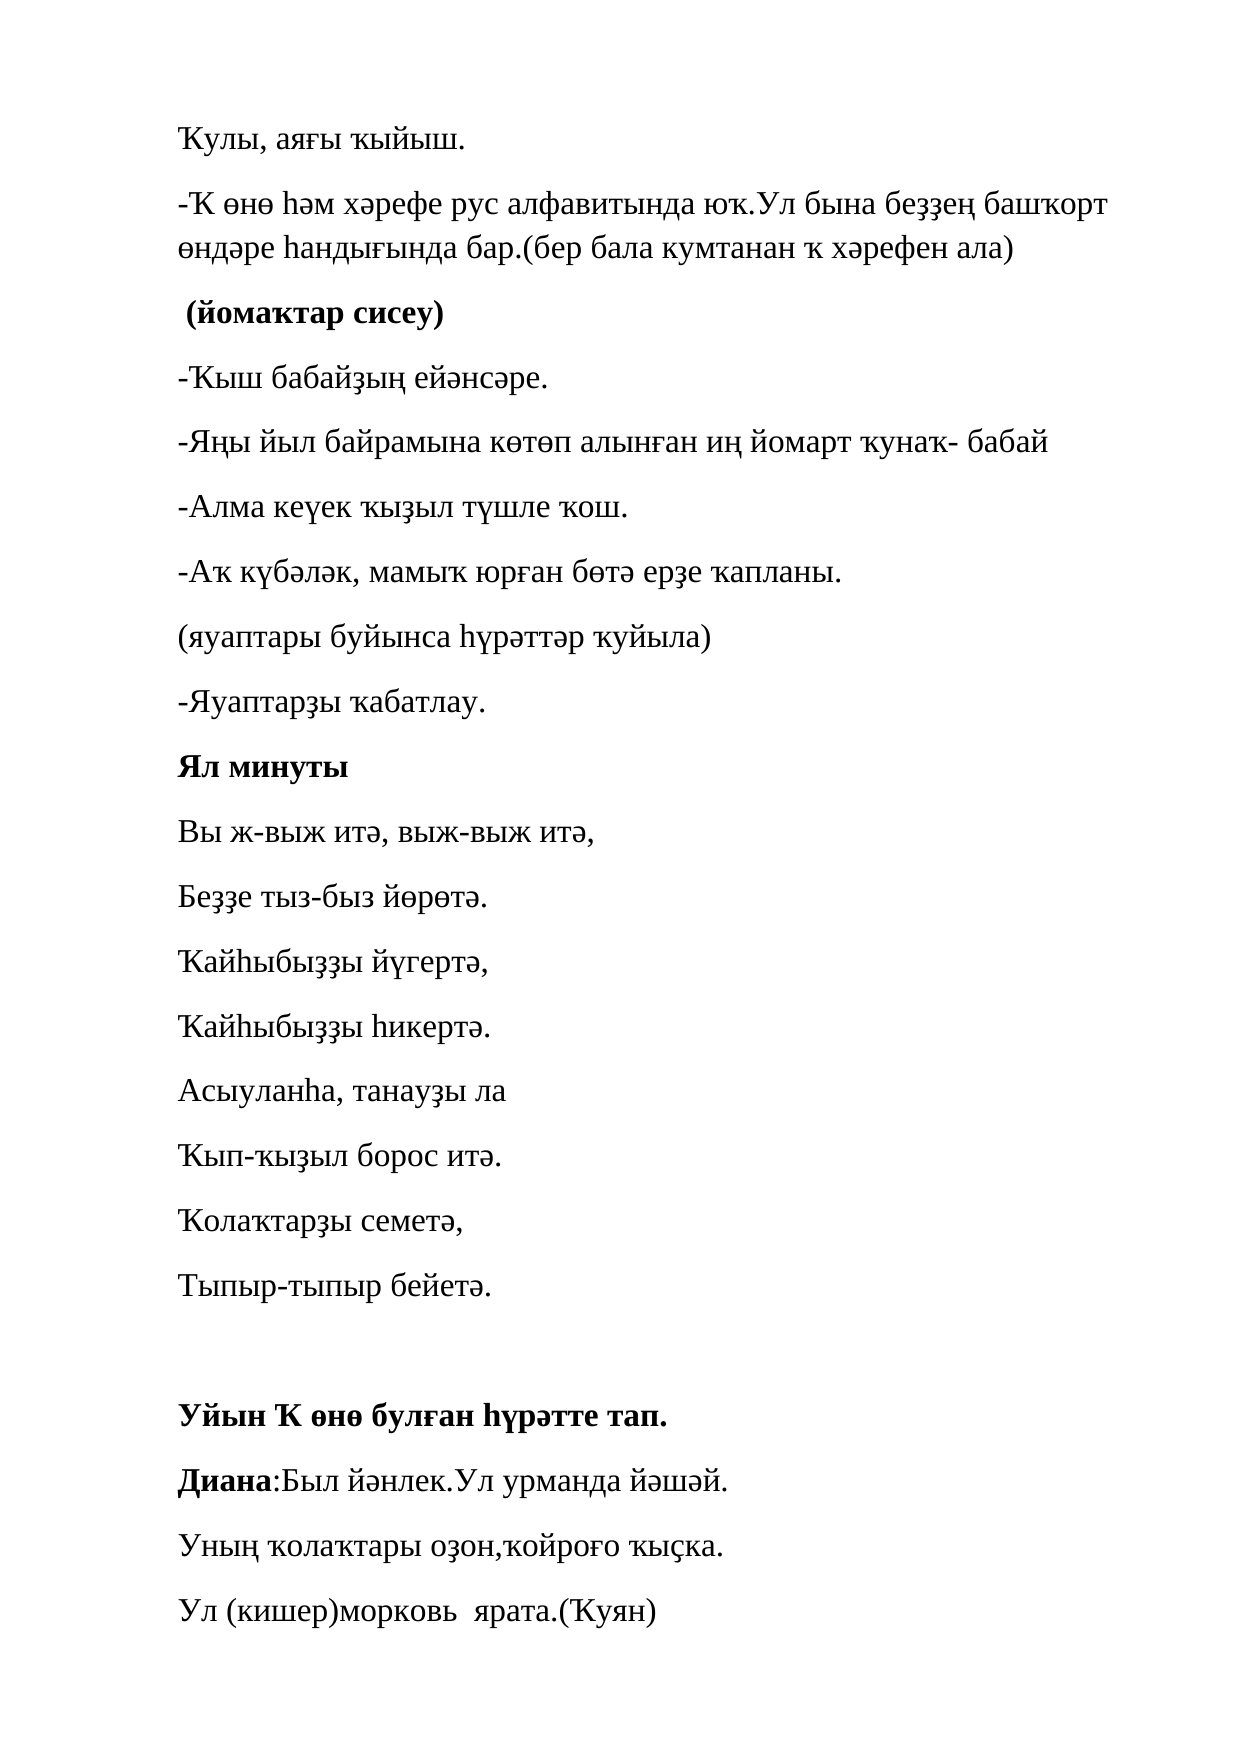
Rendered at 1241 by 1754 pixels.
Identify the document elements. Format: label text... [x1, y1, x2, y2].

text Беҙҙе тыз-быз йөрөтә. [177, 876, 1152, 914]
text Ҡолаҡтарҙы семетә, [177, 1201, 1152, 1239]
text Асыуланһа, танауҙы ла [177, 1071, 1152, 1109]
text (яуаптары буйынса һүрәттәр ҡуйыла) [177, 616, 1152, 655]
text -Аҡ күбәләк, мамыҡ юрған бөтә ерҙе ҡапланы. [177, 552, 1152, 590]
text Ял минуты [177, 746, 1152, 784]
text Тыпыр-тыпыр бейетә. [177, 1265, 1152, 1304]
text -Яуаптарҙы ҡабатлау. [177, 681, 1152, 720]
text Диана:Был йәнлек.Ул урманда йәшәй. [177, 1460, 1152, 1498]
text -Ҡ өнө һәм хәрефе рус алфавитында юҡ.Ул бына беҙҙең башҡорт өндәре һандығында бар.(бер бала кумтанан ҡ хәрефен ала) [177, 183, 1152, 265]
text Ҡайһыбыҙҙы һикертә. [177, 1006, 1152, 1044]
text Ул (кишер)морковь ярата.(Ҡуян) [177, 1590, 1152, 1628]
text Вы ж-выж итә, выж-выж итә, [177, 811, 1152, 849]
text Ҡып-ҡыҙыл борос итә. [177, 1136, 1152, 1174]
text -Алма кеүек ҡыҙыл түшле ҡош. [177, 487, 1152, 525]
text Уның ҡолаҡтары оҙон,ҡойроғо ҡыҫка. [177, 1525, 1152, 1563]
text -Ҡыш бабайҙың ейәнсәре. [177, 357, 1152, 395]
text Ҡулы, аяғы ҡыйыш. [177, 118, 1152, 156]
text Ҡайһыбыҙҙы йүгертә, [177, 941, 1152, 979]
text Уйын Ҡ өнө булған һүрәтте тап. [177, 1395, 1152, 1433]
text (йомаҡтар сисеу) [177, 292, 1152, 330]
text -Яңы йыл байрамына көтөп алынған иң йомарт ҡунаҡ- бабай [177, 422, 1152, 460]
